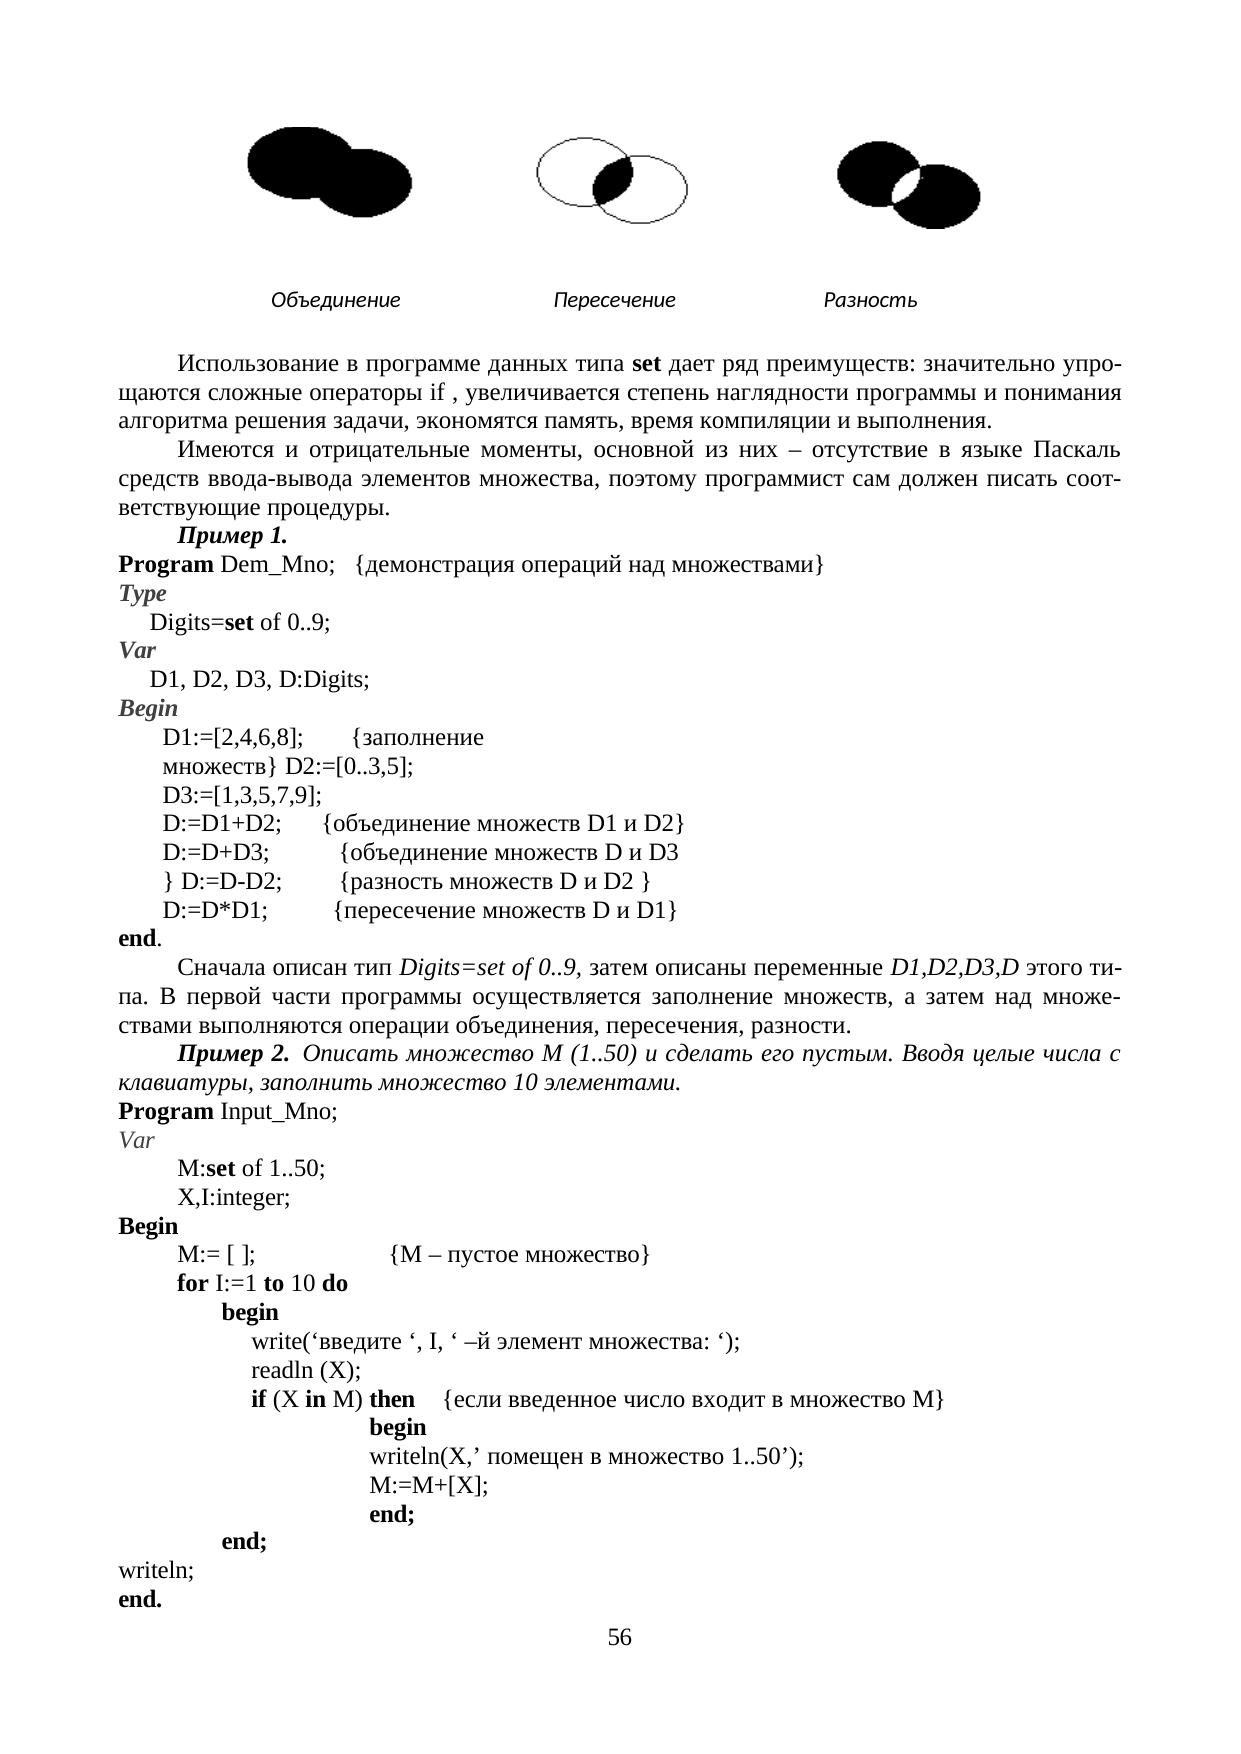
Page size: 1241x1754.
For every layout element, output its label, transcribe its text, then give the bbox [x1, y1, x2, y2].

text Имеются и отрицательные моменты, основной из них – отсутствие в языке Паскаль средств ввода-вывода элементов множества, поэтому программист сам должен писать соот- ветствующие процедуры. [118, 434, 1122, 520]
text for I:=1 to 10 do begin [177, 1268, 378, 1326]
text D1, D2, D3, D:Digits; [149, 665, 1152, 693]
text Program Input_Mno; [118, 1096, 1152, 1125]
text Объединение Пересечение Разность [271, 285, 1152, 313]
text D1:=[2,4,6,8]; {заполнение множеств} D2:=[0..3,5]; [162, 722, 606, 780]
subtitle end. [118, 1584, 1152, 1613]
text D3:=[1,3,5,7,9]; [162, 780, 1152, 808]
text Var [118, 1125, 1152, 1153]
text Program Dem_Mno; {демонстрация операций над множествами} [118, 549, 1152, 578]
text Использование в программе данных типа set дает ряд преимуществ: значительно упро- щаются сложные операторы if , увеличивается степень наглядности программы и понимания алгоритма решения задачи, экономятся память, время компиляции и выполнения. [118, 348, 1122, 434]
text Begin [118, 694, 1152, 722]
text M:= [ ]; {М – пустое множество} [177, 1240, 1152, 1268]
subtitle Пример 1. [177, 521, 1152, 549]
text writeln(X,’ помещен в множество 1..50’); M:=M+[X]; [369, 1441, 839, 1499]
text end; [221, 1527, 1152, 1555]
text Type [118, 578, 1152, 607]
text writeln; [118, 1555, 1152, 1584]
picture [247, 127, 981, 229]
text M:set of 1..50; X,I:integer; [177, 1153, 339, 1211]
text D:=D1+D2; {объединение множеств D1 и D2} D:=D+D3; {объединение множеств D и D3 } D:=D-D2; {разность множеств D и D2 } D:=D*D1; {пересечение множеств D и D1} [162, 808, 693, 923]
text write(‘введите ‘, I, ‘ –й элемент множества: ‘); readln (X); [251, 1326, 769, 1384]
text if (X in M) then {если введенное число входит в множество М} [251, 1384, 1152, 1413]
text end. [118, 923, 1152, 952]
text Var [118, 636, 1152, 665]
subtitle begin [369, 1413, 1152, 1441]
subtitle end; [369, 1499, 1152, 1527]
text Digits=set of 0..9; [149, 607, 1152, 636]
subtitle Begin [118, 1211, 1152, 1240]
text Пример 2. Описать множество М (1..50) и сделать его пустым. Вводя целые числа с клавиатуры, заполнить множество 10 элементами. [118, 1038, 1122, 1096]
text Сначала описан тип Digits=set of 0..9, затем описаны переменные D1,D2,D3,D этого ти- па. В первой части программы осуществляется заполнение множеств, а затем над множе- ствами выполняются операции объединения, пересечения, разности. [118, 952, 1123, 1038]
